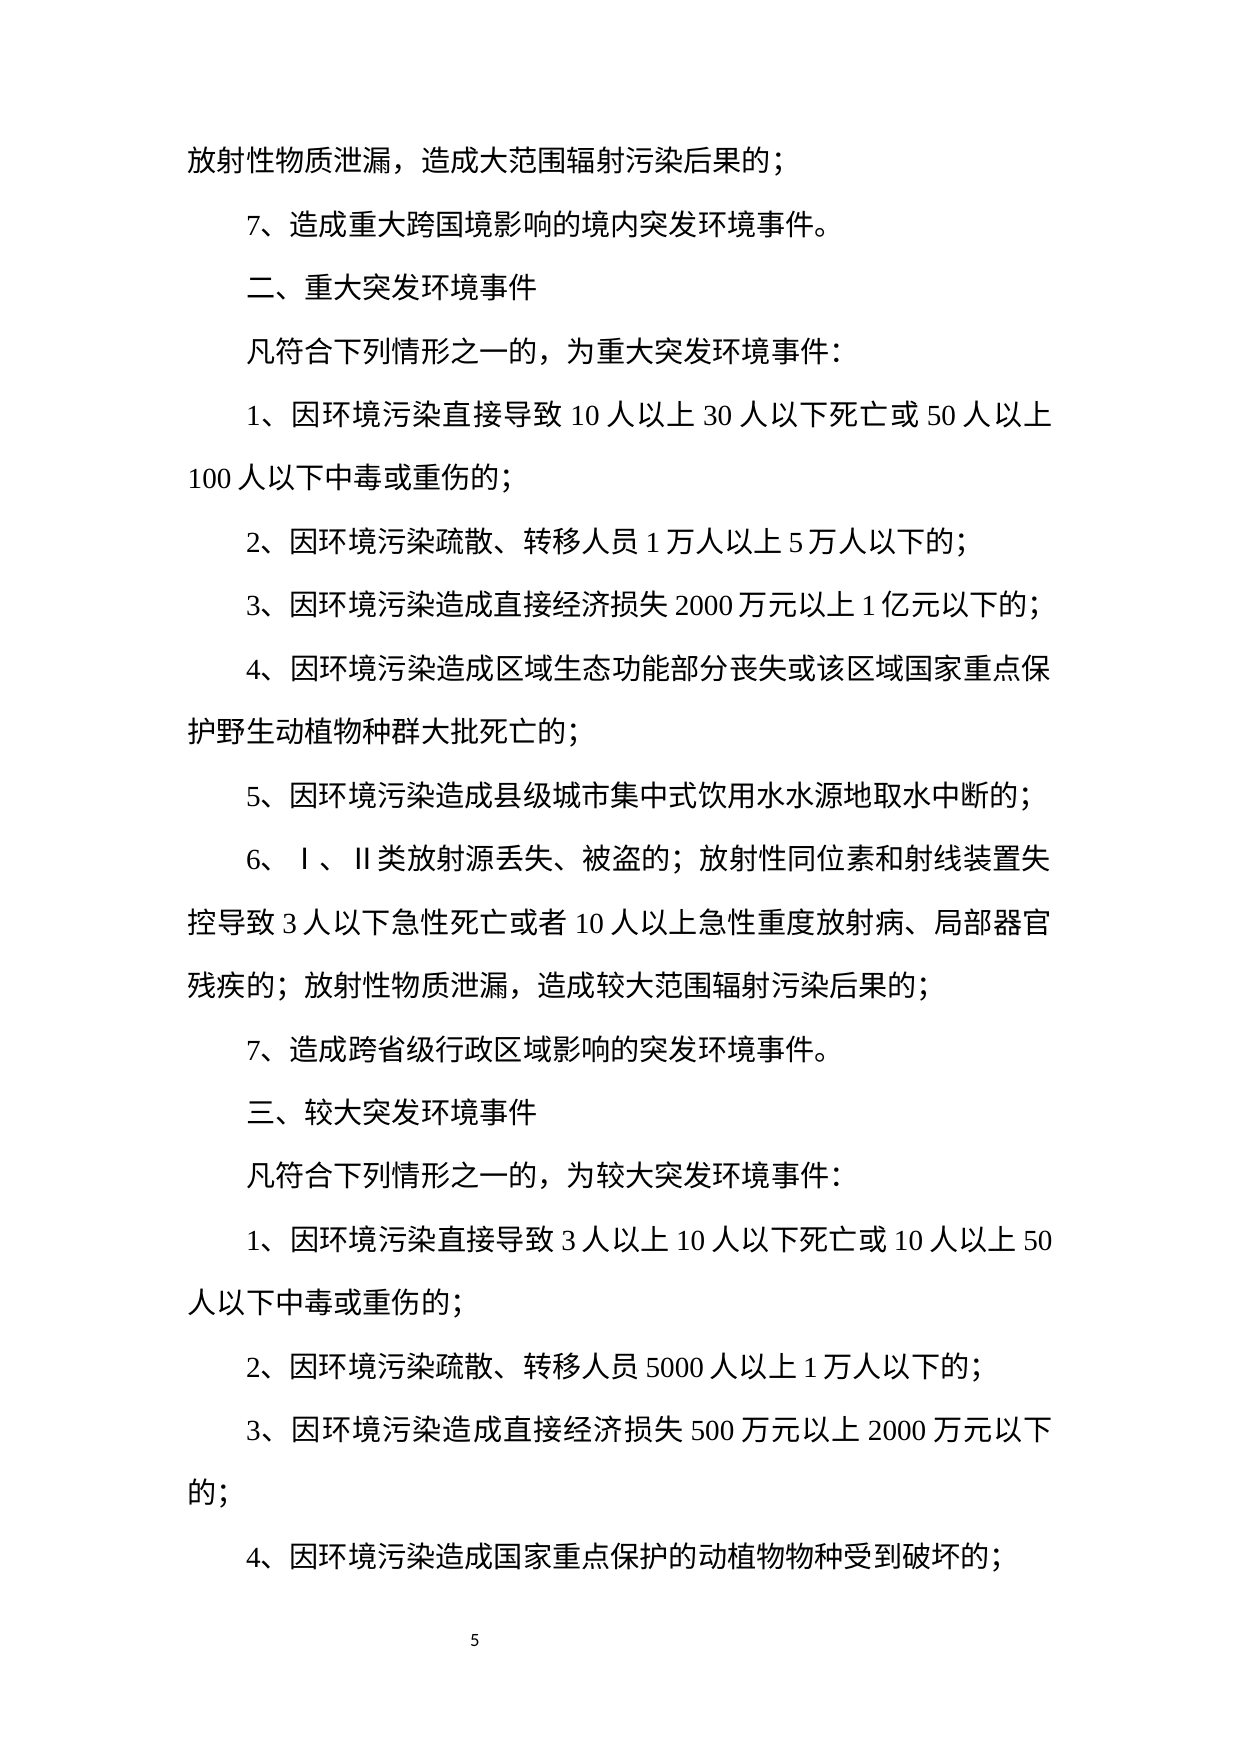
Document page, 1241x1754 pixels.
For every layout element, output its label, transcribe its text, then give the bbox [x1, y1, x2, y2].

text 5、因环境污染造成县级城市集中式饮用水水源地取水中断的； [187, 772, 1053, 814]
text 1、因环境污染直接导致3人以上10人以下死亡或10人以上50人以下中毒或重伤的； [187, 1216, 1053, 1322]
text 7、造成跨省级行政区域影响的突发环境事件。 [187, 1026, 1053, 1068]
text 1、因环境污染直接导致10人以上30人以下死亡或50人以上100人以下中毒或重伤的； [187, 392, 1053, 497]
text 凡符合下列情形之一的，为较大突发环境事件： [187, 1153, 1053, 1195]
text 凡符合下列情形之一的，为重大突发环境事件： [187, 328, 1053, 371]
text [187, 138, 1053, 180]
text 二、重大突发环境事件 [187, 265, 1053, 307]
text 3、因环境污染造成直接经济损失500万元以上2000万元以下的； [187, 1407, 1053, 1512]
text 2、因环境污染疏散、转移人员1万人以上5万人以下的； [187, 518, 1053, 561]
text 三、较大突发环境事件 [187, 1089, 1053, 1132]
text 4、因环境污染造成区域生态功能部分丧失或该区域国家重点保护野生动植物种群大批死亡的； [187, 645, 1053, 751]
text 2、因环境污染疏散、转移人员5000人以上1万人以下的； [187, 1343, 1053, 1386]
text 6、Ⅰ、Ⅱ类放射源丢失、被盗的；放射性同位素和射线装置失控导致3人以下急性死亡或者10人以上急性重度放射病、局部器官残疾的；放射性物质泄漏，造成较大范围辐射污染后果的； [187, 836, 1053, 1005]
text 7、造成重大跨国境影响的境内突发环境事件。 [187, 201, 1053, 244]
text 3、因环境污染造成直接经济损失2000万元以上1亿元以下的； [187, 582, 1053, 624]
text 4、因环境污染造成国家重点保护的动植物物种受到破坏的； [187, 1533, 1053, 1576]
